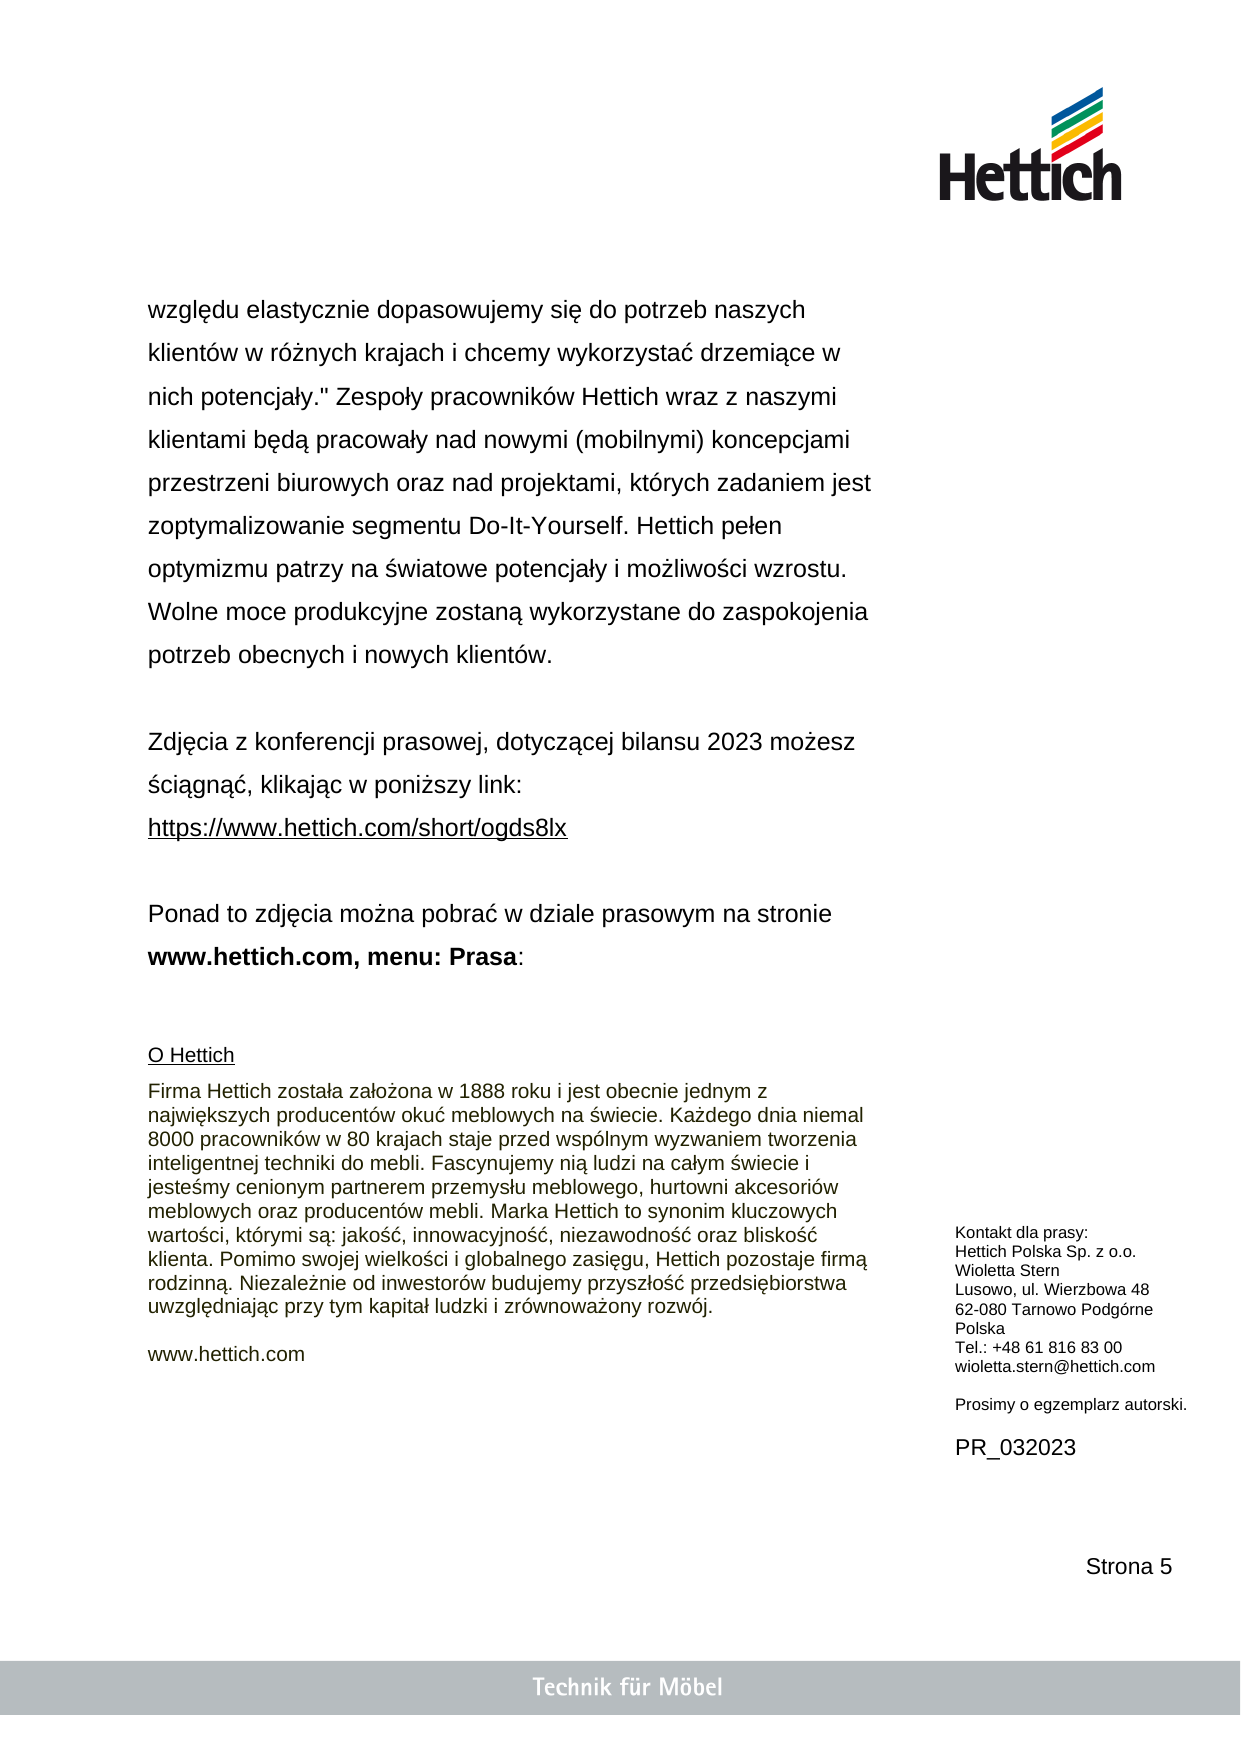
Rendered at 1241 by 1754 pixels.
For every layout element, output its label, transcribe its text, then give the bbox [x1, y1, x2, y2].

text Firma Hettich została założona w 1888 roku i jest obecnie jednym z największych producentów okuć meblowych na świecie. Każdego dnia niemal 8000 pracowników w 80 krajach staje przed wspólnym wyzwaniem tworzenia inteligentnej techniki do mebli. Fascynujemy nią ludzi na całym świecie i jesteśmy cenionym partnerem przemysłu meblowego, hurtowni akcesoriów meblowych oraz producentów mebli. Marka Hettich to synonim kluczowych wartości, którymi są: jakość, innowacyjność, niezawodność oraz bliskość klienta. Pomimo swojej wielkości i globalnego zasięgu, Hettich pozostaje firmą rodzinną. Niezależnie od inwestorów budujemy przyszłość przedsiębiorstwa uwzględniając przy tym kapitał ludzki i zrównoważony rozwój. [148, 1079, 887, 1318]
picture [0, 1598, 1241, 1715]
text Ponad to zdjęcia można pobrać w dziale prasowym na stronie www.hettich.com, menu: Prasa: [148, 899, 887, 971]
picture [0, 6, 1241, 263]
text Zdjęcia z konferencji prasowej, dotyczącej bilansu 2023 możesz ściągnąć, klikając w poniższy link: https://www.hettich.com/short/ogds8lx [148, 727, 887, 842]
text O Hettich [148, 1043, 887, 1067]
text www.hettich.com [148, 1342, 887, 1366]
